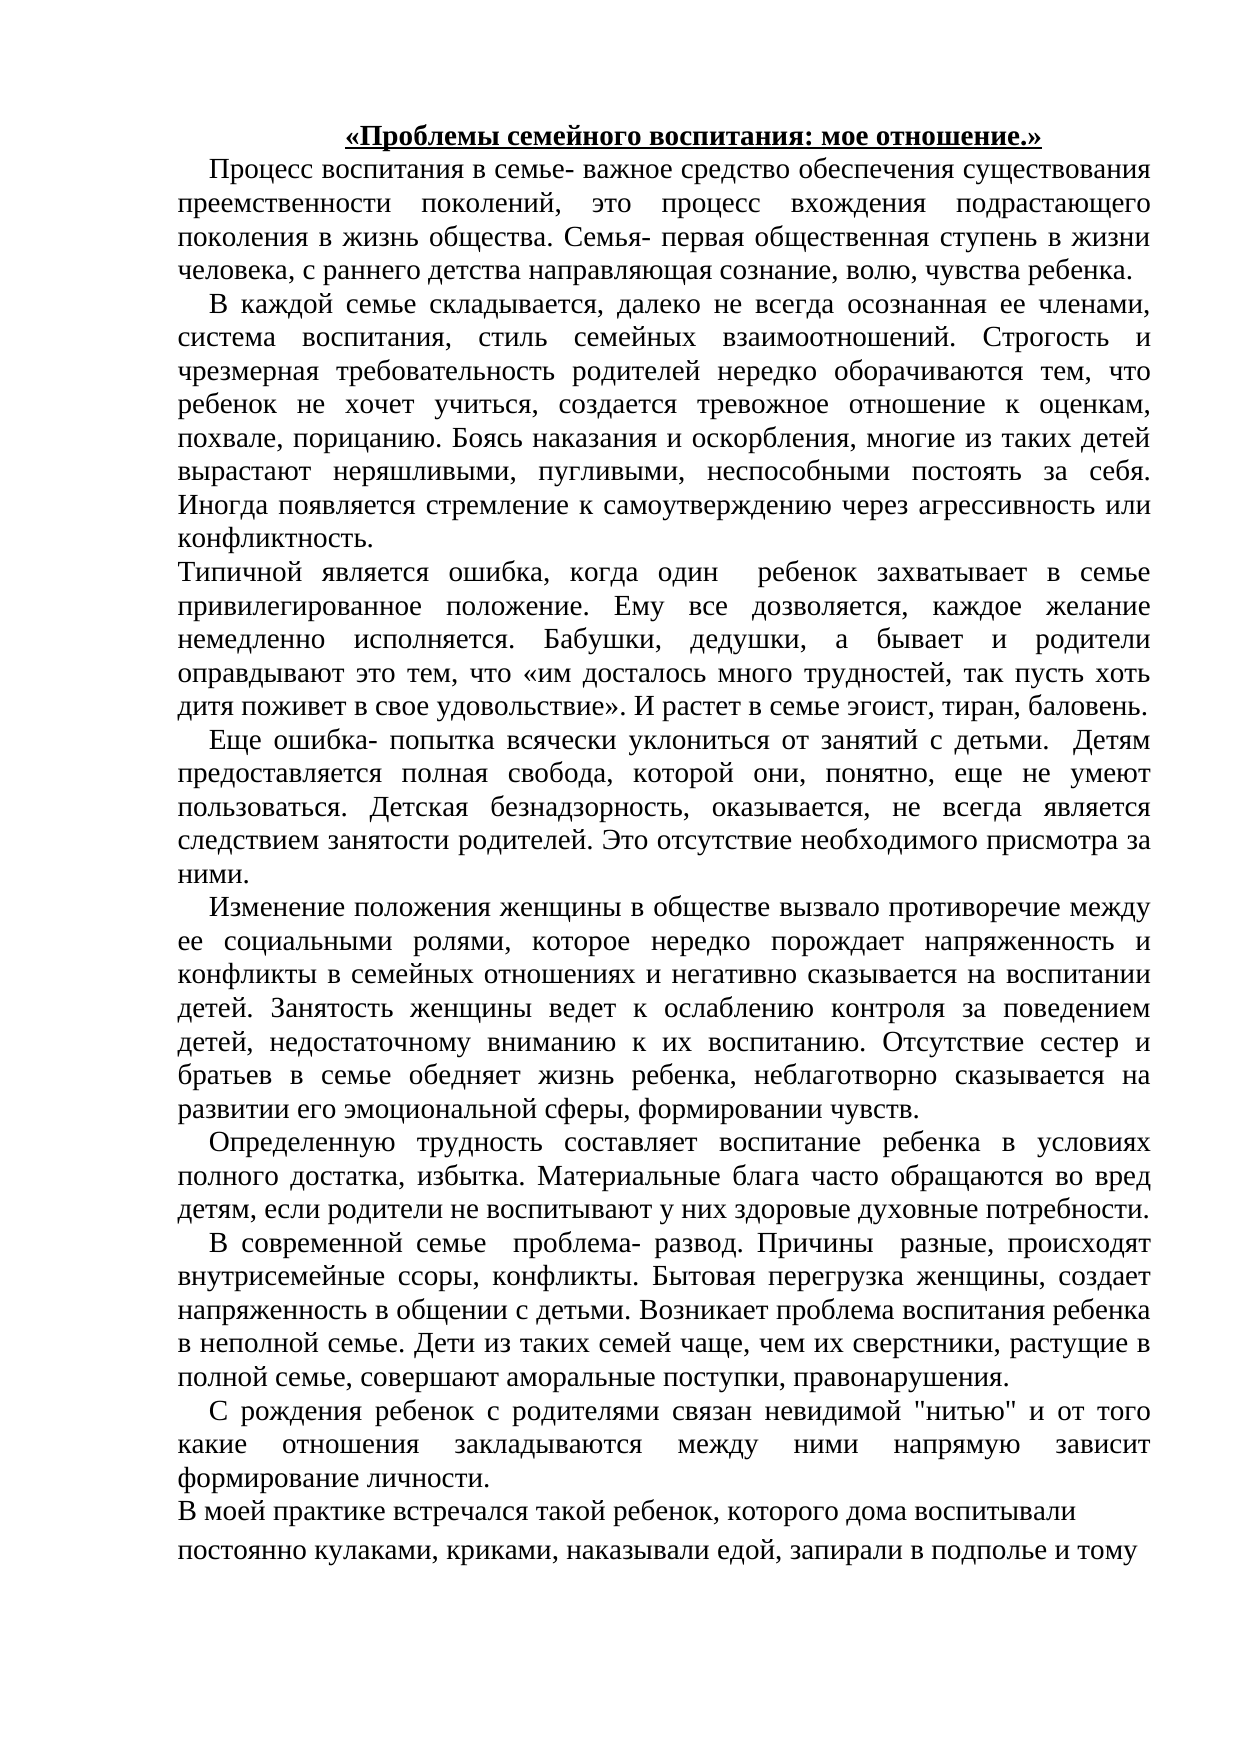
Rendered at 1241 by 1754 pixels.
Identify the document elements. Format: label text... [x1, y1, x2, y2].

text В современной семье проблема- развод. Причины разные, происходят внутрисемейные ссоры, конфликты. Бытовая перегрузка женщины, создает напряженность в общении с детьми. Возникает проблема воспитания ребенка в неполной семье. Дети из таких семей чаще, чем их сверстники, растущие в полной семье, совершают аморальные поступки, правонарушения. [177, 1225, 1152, 1393]
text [177, 1493, 1152, 1565]
text В каждой семье складывается, далеко не всегда осознанная ее членами, система воспитания, стиль семейных взаимоотношений. Строгость и чрезмерная требовательность родителей нередко оборачиваются тем, что ребенок не хочет учиться, создается тревожное отношение к оценкам, похвале, порицанию. Боясь наказания и оскорбления, многие из таких детей вырастают неряшливыми, пугливыми, неспособными постоять за себя. Иногда появляется стремление к самоутверждению через агрессивность или конфликтность. [177, 286, 1152, 554]
text Изменение положения женщины в обществе вызвало противоречие между ее социальными ролями, которое нередко порождает напряженность и конфликты в семейных отношениях и негативно сказывается на воспитании детей. Занятость женщины ведет к ослаблению контроля за поведением детей, недостаточному вниманию к их воспитанию. Отсутствие сестер и братьев в семье обедняет жизнь ребенка, неблаготворно сказывается на развитии его эмоциональной сферы, формировании чувств. [177, 889, 1152, 1124]
text С рождения ребенок с родителями связан невидимой "нитью" и от того какие отношения закладываются между ними напрямую зависит формирование личности. [177, 1393, 1152, 1493]
text Типичной является ошибка, когда один ребенок захватывает в семье привилегированное положение. Ему все дозволяется, каждое желание немедленно исполняется. Бабушки, дедушки, а бывает и родители оправдывают это тем, что «им досталось много трудностей, так пусть хоть дитя поживет в свое удовольствие». И растет в семье эгоист, тиран, баловень. [177, 554, 1152, 722]
text Еще ошибка- попытка всячески уклониться от занятий с детьми. Детям предоставляется полная свобода, которой они, понятно, еще не умеют пользоваться. Детская безнадзорность, оказывается, не всегда является следствием занятости родителей. Это отсутствие необходимого присмотра за ними. [177, 722, 1152, 889]
text «Проблемы семейного воспитания: мое отношение.» [177, 118, 1152, 152]
text Определенную трудность составляет воспитание ребенка в условиях полного достатка, избытка. Материальные блага часто обращаются во вред детям, если родители не воспитывают у них здоровые духовные потребности. [177, 1124, 1152, 1225]
text Процесс воспитания в семье- важное средство обеспечения существования преемственности поколений, это процесс вхождения подрастающего поколения в жизнь общества. Семья- первая общественная ступень в жизни человека, с раннего детства направляющая сознание, волю, чувства ребенка. [177, 152, 1152, 286]
